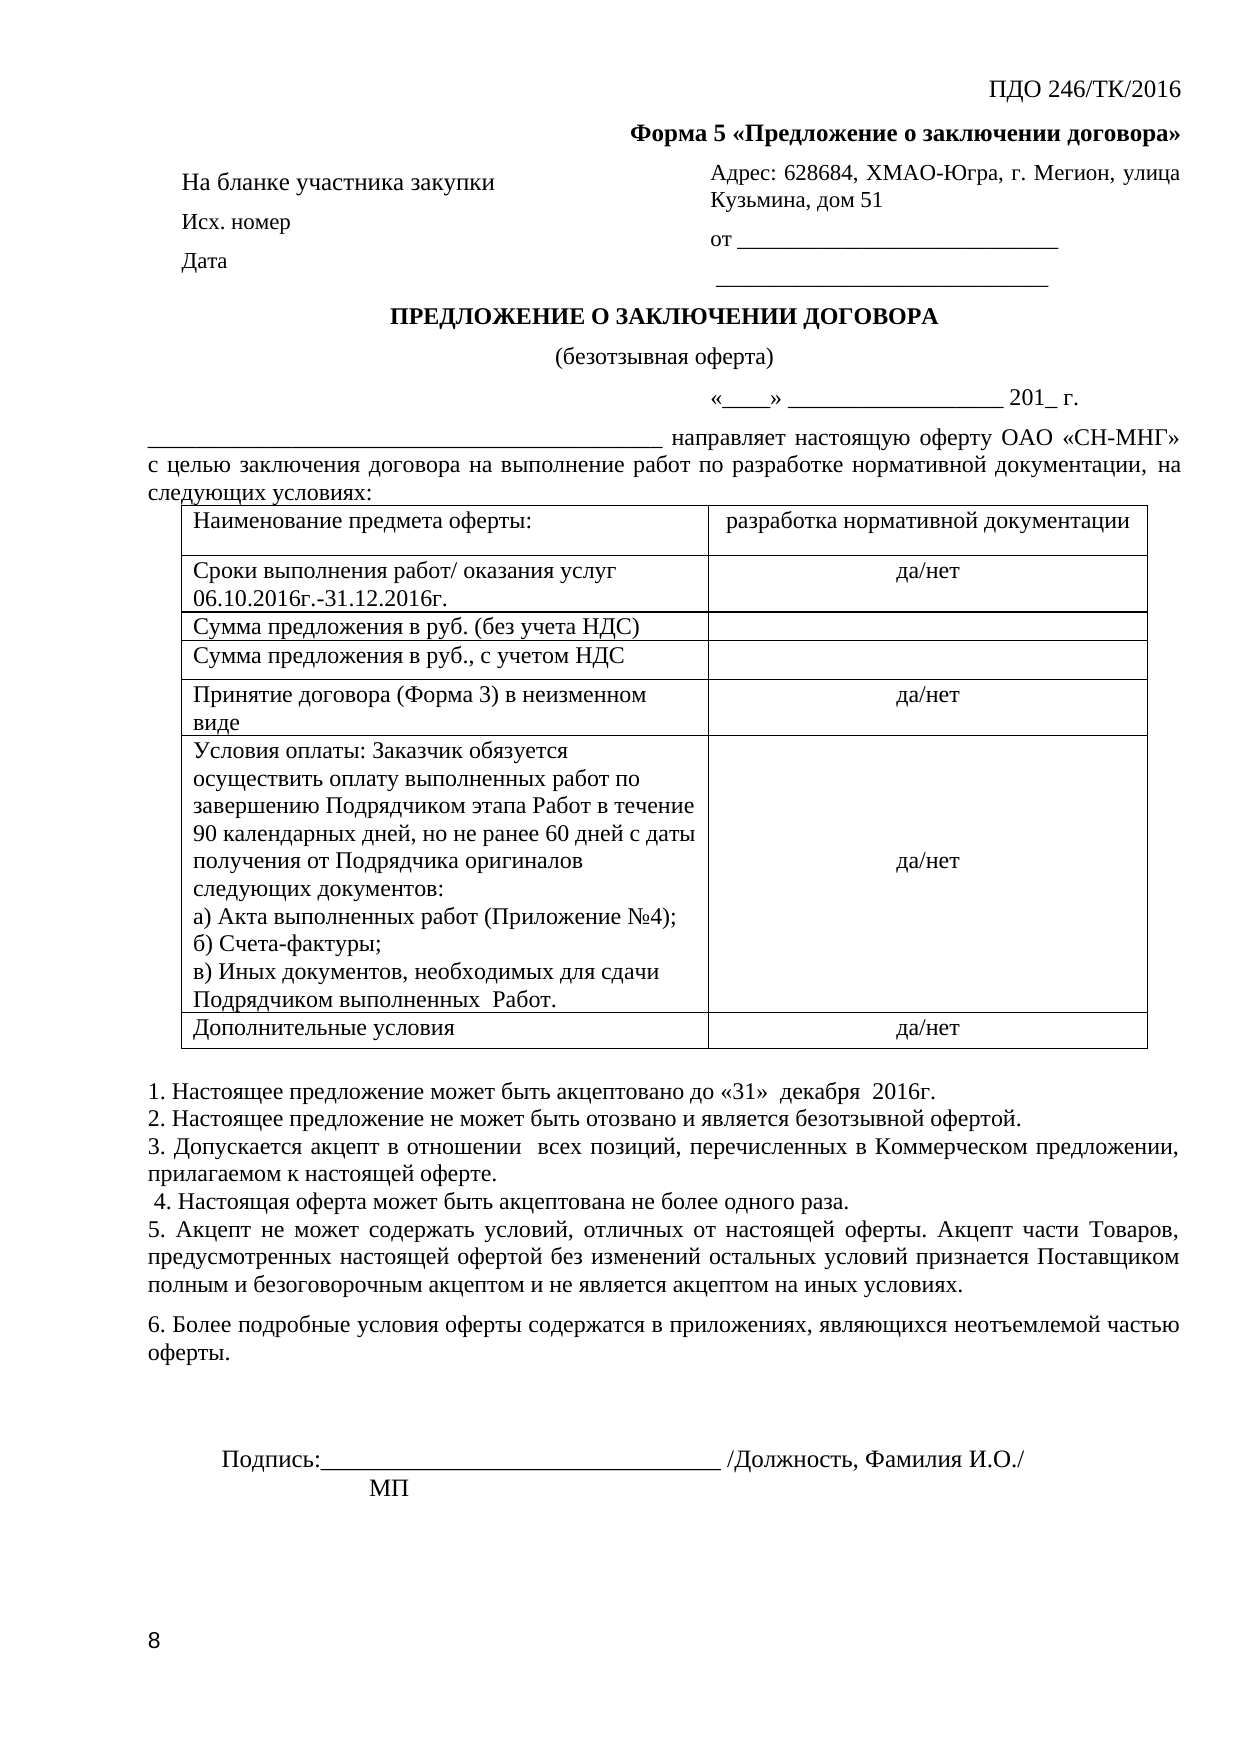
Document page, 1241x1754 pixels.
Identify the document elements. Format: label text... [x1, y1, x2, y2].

text 5. Акцепт не может содержать условий, отличных от настоящей оферты. Акцепт части Товаров, предусмотренных настоящей офертой без изменений остальных условий признается Поставщиком полным и безоговорочным акцептом и не является акцептом на иных условиях. [148, 1215, 1181, 1297]
text 2. Настоящее предложение не может быть отозвано и является безотзывной офертой. [148, 1104, 1181, 1132]
table_cell [709, 613, 1147, 640]
text Адрес: 628684, ХМАО-Югра, г. Мегион, улица Кузьмина, дом 51 [710, 159, 1181, 212]
table_cell да/нет [709, 736, 1147, 1012]
text 1. Настоящее предложение может быть акцептовано до «31» декабря 2016г. [148, 1077, 1181, 1104]
table_cell Принятие договора (Форма 3) в неизменном виде [182, 680, 708, 735]
text МП [185, 1473, 1181, 1502]
text ___________________________________________ направляет настоящую оферту ОАО «СН-МНГ» с целью заключения договора на выполнение работ по разработке нормативной документации, на следующих условиях: [148, 423, 1181, 505]
text 3. Допускается акцепт в отношении всех позиций, перечисленных в Коммерческом предложении, прилагаемом к настоящей оферте. [148, 1132, 1181, 1187]
table_cell Сумма предложения в руб., с учетом НДС [182, 641, 708, 679]
text 6. Более подробные условия оферты содержатся в приложениях, являющихся неотъемлемой частью оферты. [148, 1310, 1181, 1365]
table_header разработка нормативной документации [709, 506, 1147, 555]
table_cell Условия оплаты: Заказчик обязуется осуществить оплату выполненных работ по завершению Подрядчиком этапа Работ в течение 90 календарных дней, но не ранее 60 дней с даты получения от Подрядчика оригиналов следующих документов: а) Акта выполненных работ (Приложение №4); б) Счета-фактуры; в) Иных документов, необходимых для сдачи Подрядчиком выполненных Работ. [182, 736, 708, 1012]
table_cell [709, 641, 1147, 679]
text от ____________________________ [710, 224, 1181, 251]
text ПРЕДЛОЖЕНИЕ О ЗАКЛЮЧЕНИИ ДОГОВОРА [148, 302, 1181, 330]
table_header Наименование предмета оферты: [182, 506, 708, 555]
text (безотзывная оферта) [148, 342, 1181, 370]
text 4. Настоящая оферта может быть акцептована не более одного раза. [148, 1187, 1181, 1215]
table_cell да/нет [709, 680, 1147, 735]
text Форма 5 «Предложение о заключении договора» [148, 118, 1181, 147]
text _____________________________ [710, 263, 1181, 290]
table_cell Сумма предложения в руб. (без учета НДС) [182, 613, 708, 640]
text Подпись:________________________________ /Должность, Фамилия И.О./ [185, 1444, 1181, 1473]
table_cell Дополнительные условия [182, 1013, 708, 1048]
table_cell Сроки выполнения работ/ оказания услуг 06.10.2016г.-31.12.2016г. [182, 556, 708, 611]
table_cell да/нет [709, 1013, 1147, 1048]
table_cell да/нет [709, 556, 1147, 611]
text «____» __________________ 201_ г. [710, 382, 1181, 410]
